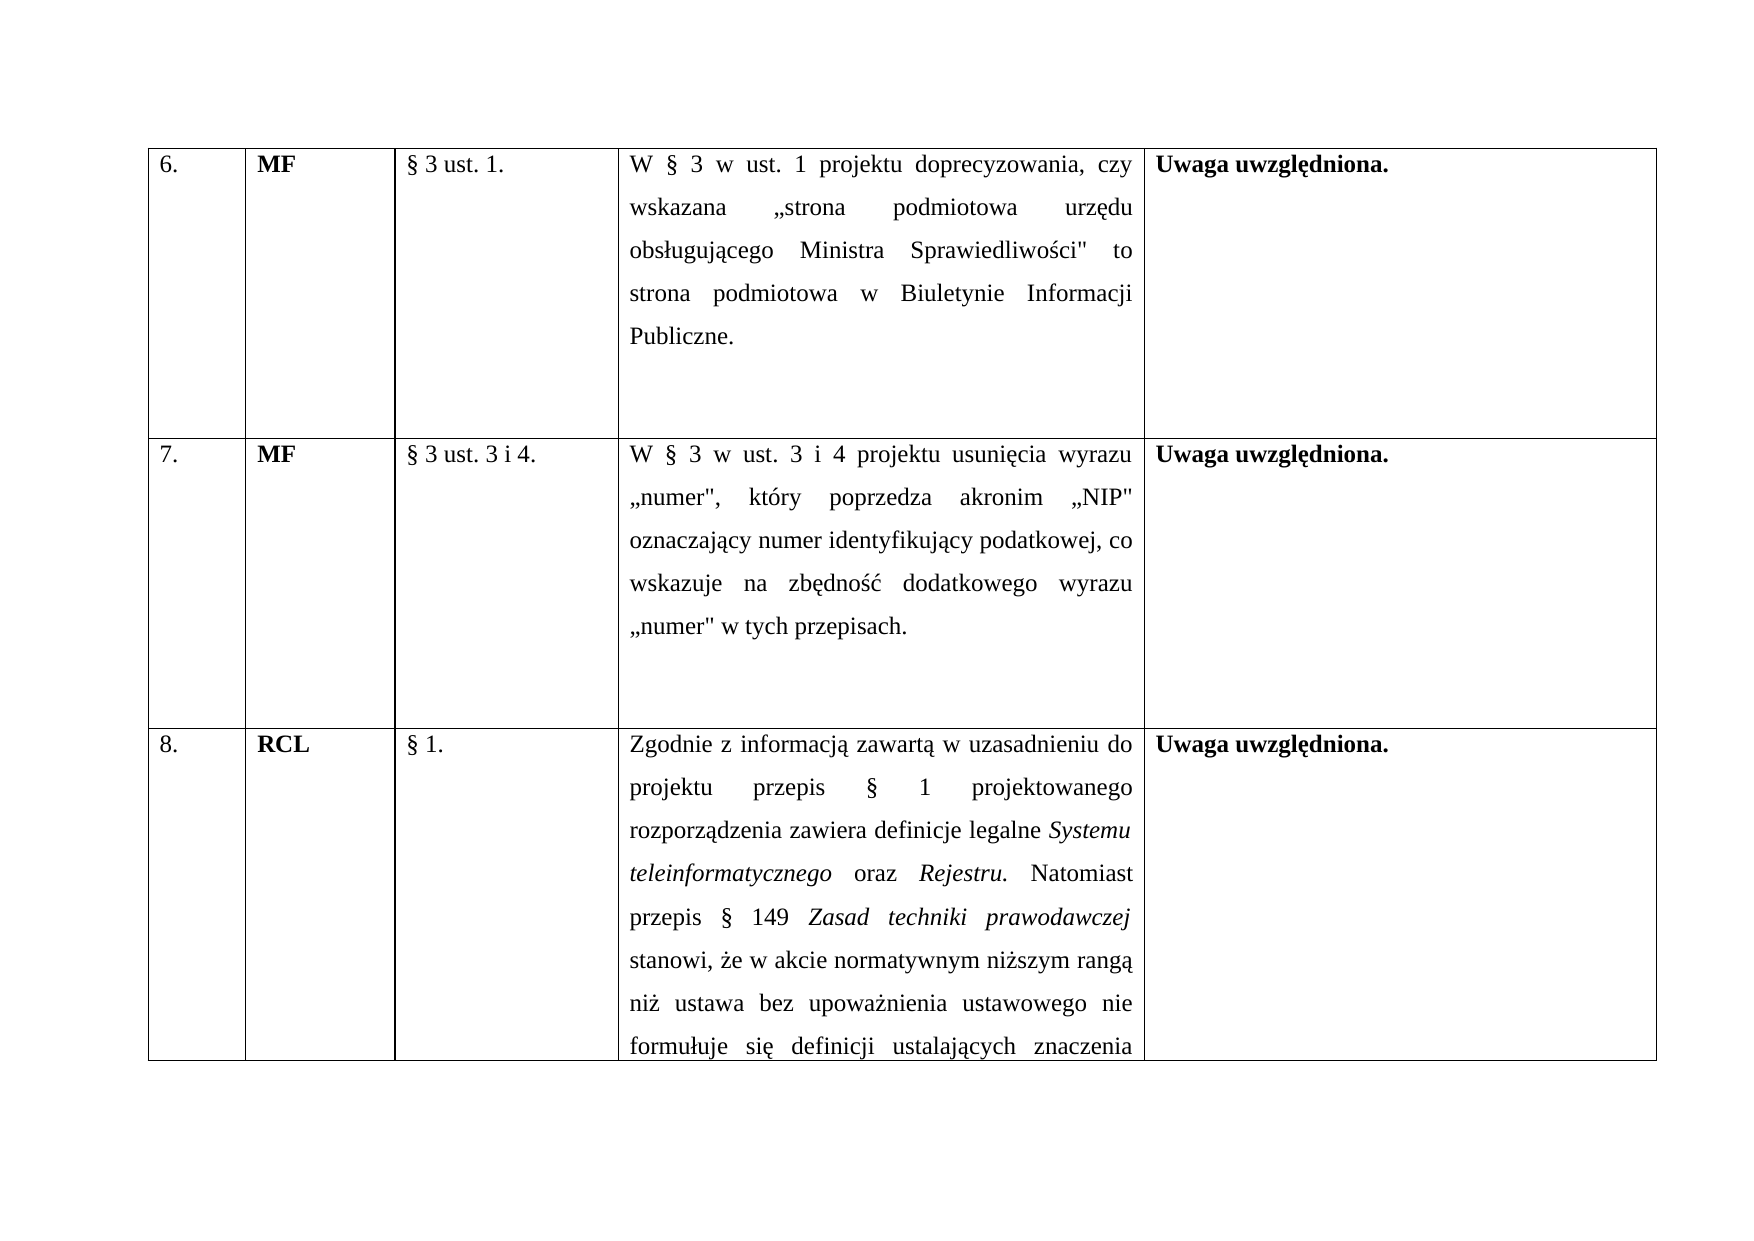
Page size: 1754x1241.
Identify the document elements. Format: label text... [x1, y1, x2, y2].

table_cell 8. [149, 729, 245, 1060]
table_cell § 1. [396, 729, 618, 1060]
table_cell MF [246, 149, 394, 438]
table_cell Uwaga uwzględniona. [1145, 729, 1656, 1060]
table_cell 7. [149, 439, 245, 728]
table_cell RCL [246, 729, 394, 1060]
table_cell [619, 729, 1144, 1060]
table_cell 6. [149, 149, 245, 438]
table_cell § 3 ust. 1. [396, 149, 618, 438]
table_cell W § 3 w ust. 1 projektu doprecyzowania, czy wskazana „strona podmiotowa urzędu obsługującego Ministra Sprawiedliwości" to strona podmiotowa w Biuletynie Informacji Publiczne. [619, 149, 1144, 438]
table_cell § 3 ust. 3 i 4. [396, 439, 618, 728]
table_cell W § 3 w ust. 3 i 4 projektu usunięcia wyrazu „numer", który poprzedza akronim „NIP" oznaczający numer identyfikujący podatkowej, co wskazuje na zbędność dodatkowego wyrazu „numer" w tych przepisach. [619, 439, 1144, 728]
table_cell Uwaga uwzględniona. [1145, 149, 1656, 438]
table_cell Uwaga uwzględniona. [1145, 439, 1656, 728]
table_cell MF [246, 439, 394, 728]
